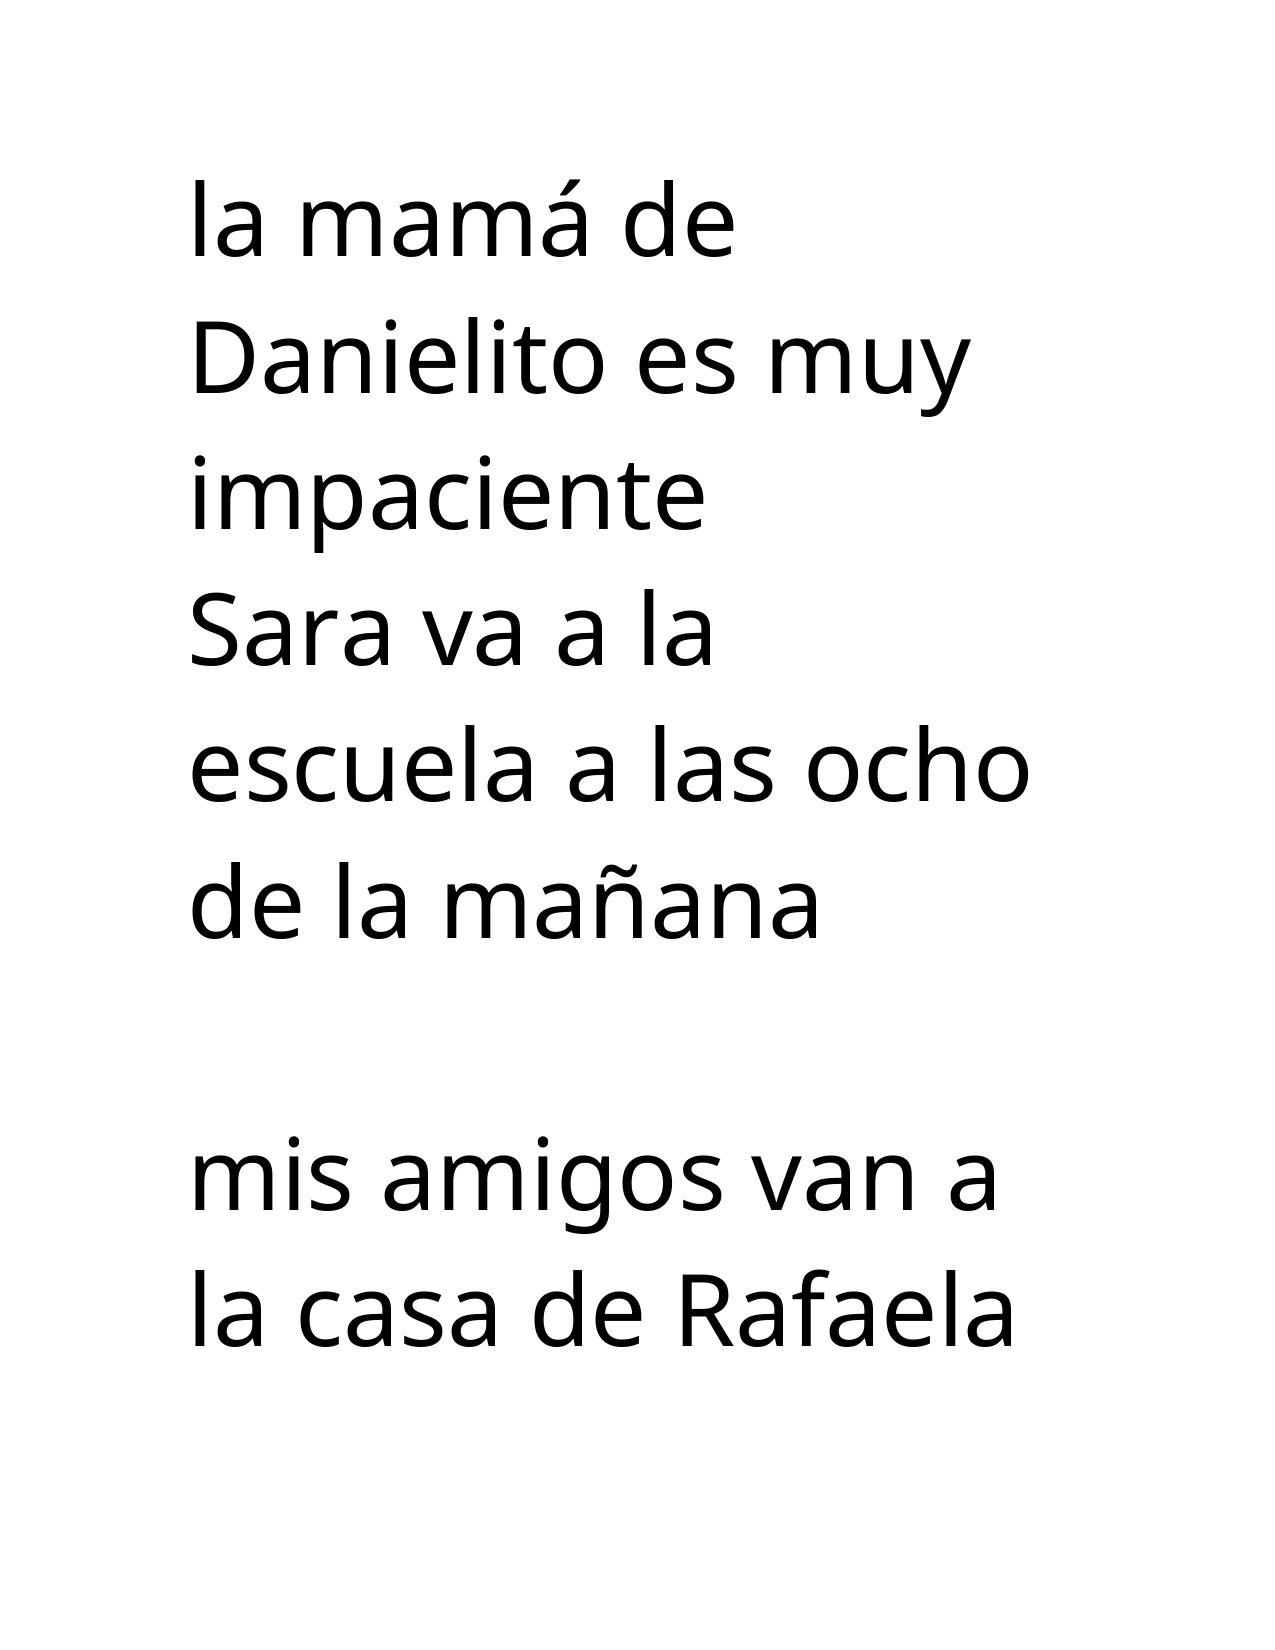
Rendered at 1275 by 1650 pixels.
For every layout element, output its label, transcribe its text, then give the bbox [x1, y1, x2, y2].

text mis amigos van a la casa de Rafaela [187, 1104, 1087, 1376]
text Sara va a la escuela a las ocho de la mañana [187, 559, 1087, 967]
text la mamá de Danielito es muy impaciente [187, 150, 1087, 559]
